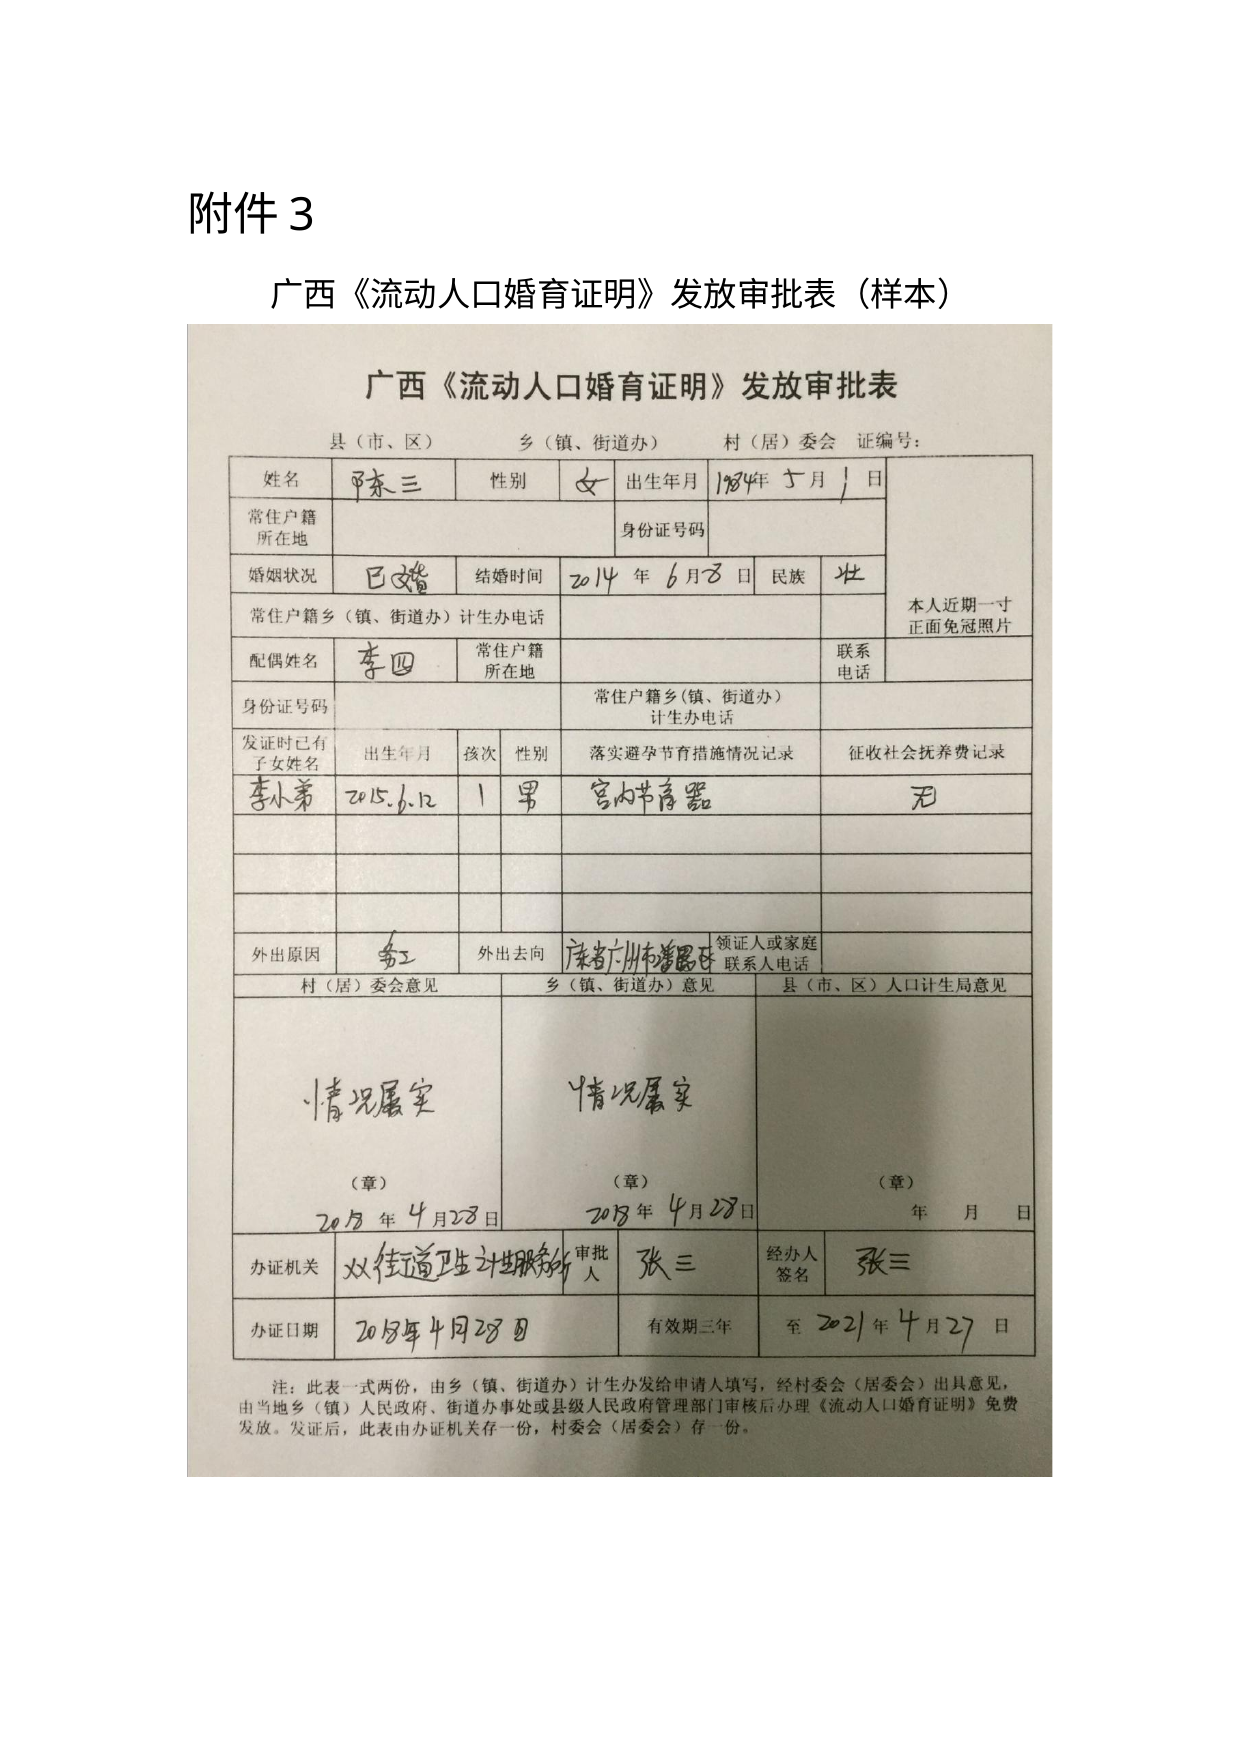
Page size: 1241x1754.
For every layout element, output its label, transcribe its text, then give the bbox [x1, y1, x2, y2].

picture [187, 324, 1053, 1477]
text 附件3 [187, 162, 1053, 259]
text 广西《流动人口婚育证明》发放审批表（样本） [187, 259, 1053, 324]
